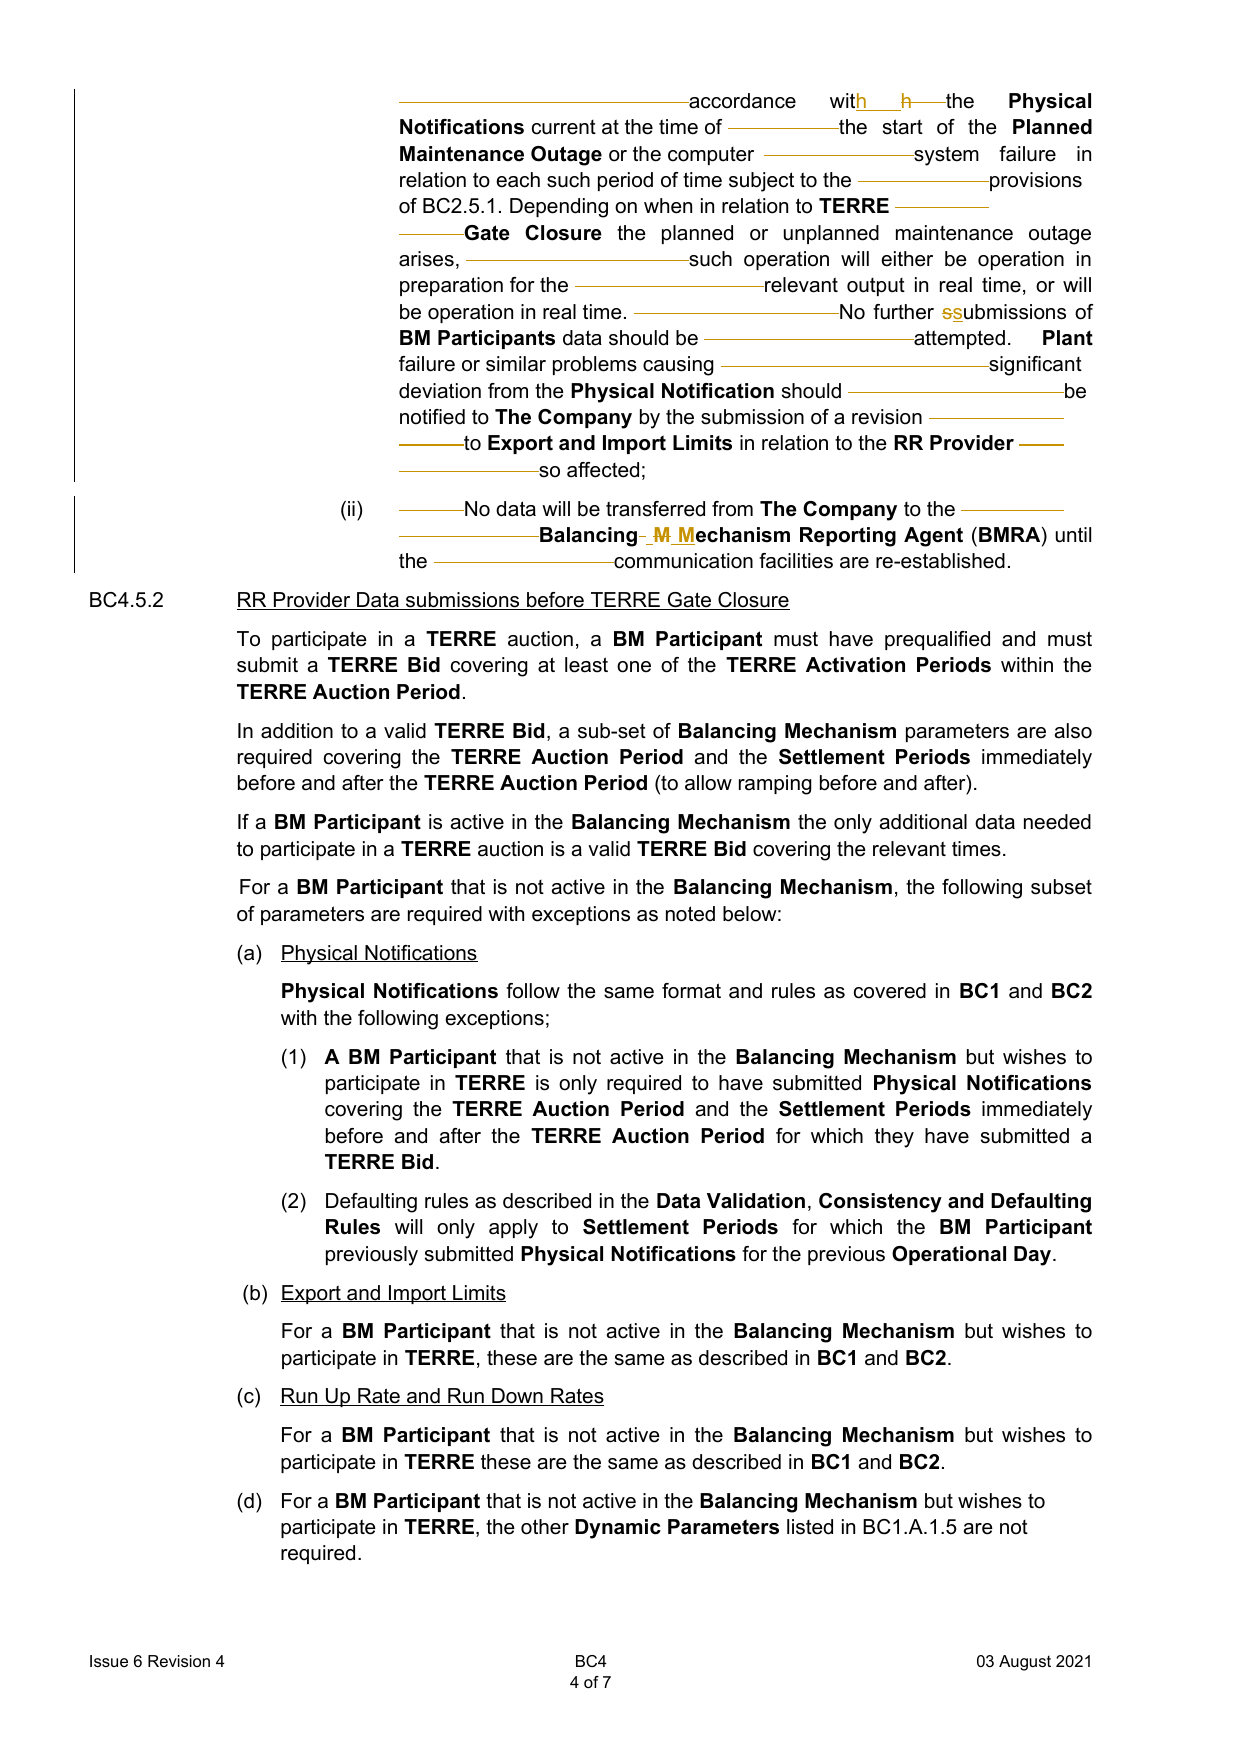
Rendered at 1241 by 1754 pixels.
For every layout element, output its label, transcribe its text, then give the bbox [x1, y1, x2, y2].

list Defaulting rules as described in the Data Validation, Consistency and Defaulting Rules will only apply to Settlement Periods for which the BM Participant previously submitted Physical Notifications for the previous Operational Day. [281, 1189, 1092, 1265]
text BC4.5.2 RR Provider Data submissions before TERRE Gate Closure [89, 588, 1092, 612]
text Physical Notifications follow the same format and rules as covered in BC1 and BC2 with the following exceptions; [236, 979, 1092, 1029]
text For a BM Participant that is not active in the Balancing Mechanism, the following subset of parameters are required with exceptions as noted below: [236, 875, 1092, 926]
text (a) Physical Notifications [236, 940, 1092, 964]
text (b) Export and Import Limits [236, 1280, 1092, 1304]
list For a BM Participant that is not active in the Balancing Mechanism but wishes to participate in TERRE, the other Dynamic Parameters listed in BC1.A.1.5 are not required. [236, 1488, 1092, 1565]
list A BM Participant that is not active in the Balancing Mechanism but wishes to participate in TERRE is only required to have submitted Physical Notifications covering the TERRE Auction Period and the Settlement Periods immediately before and after the TERRE Auction Period for which they have submitted a TERRE Bid. [281, 1044, 1092, 1174]
text In addition to a valid TERRE Bid, a sub-set of Balancing Mechanism parameters are also required covering the TERRE Auction Period and the Settlement Periods immediately before and after the TERRE Auction Period (to allow ramping before and after). [89, 718, 1092, 795]
list Run Up Rate and Run Down Rates [236, 1384, 1092, 1408]
text For a BM Participant that is not active in the Balancing Mechanism but wishes to participate in TERRE, these are the same as described in BC1 and BC2. [236, 1319, 1092, 1369]
text If a BM Participant is active in the Balancing Mechanism the only additional data needed to participate in a TERRE auction is a valid TERRE Bid covering the relevant times. [89, 810, 1092, 860]
text To participate in a TERRE auction, a BM Participant must have prequalified and must submit a TERRE Bid covering at least one of the TERRE Activation Periods within the TERRE Auction Period. [89, 627, 1092, 703]
text (ii) No data will be transferred from The Company to the Balancingechanism Reporting Agent (BMRA) until the communication facilities are re-established. [340, 496, 1092, 573]
text For a BM Participant that is not active in the Balancing Mechanism but wishes to participate in TERRE these are the same as described in BC1 and BC2. [280, 1423, 1092, 1473]
